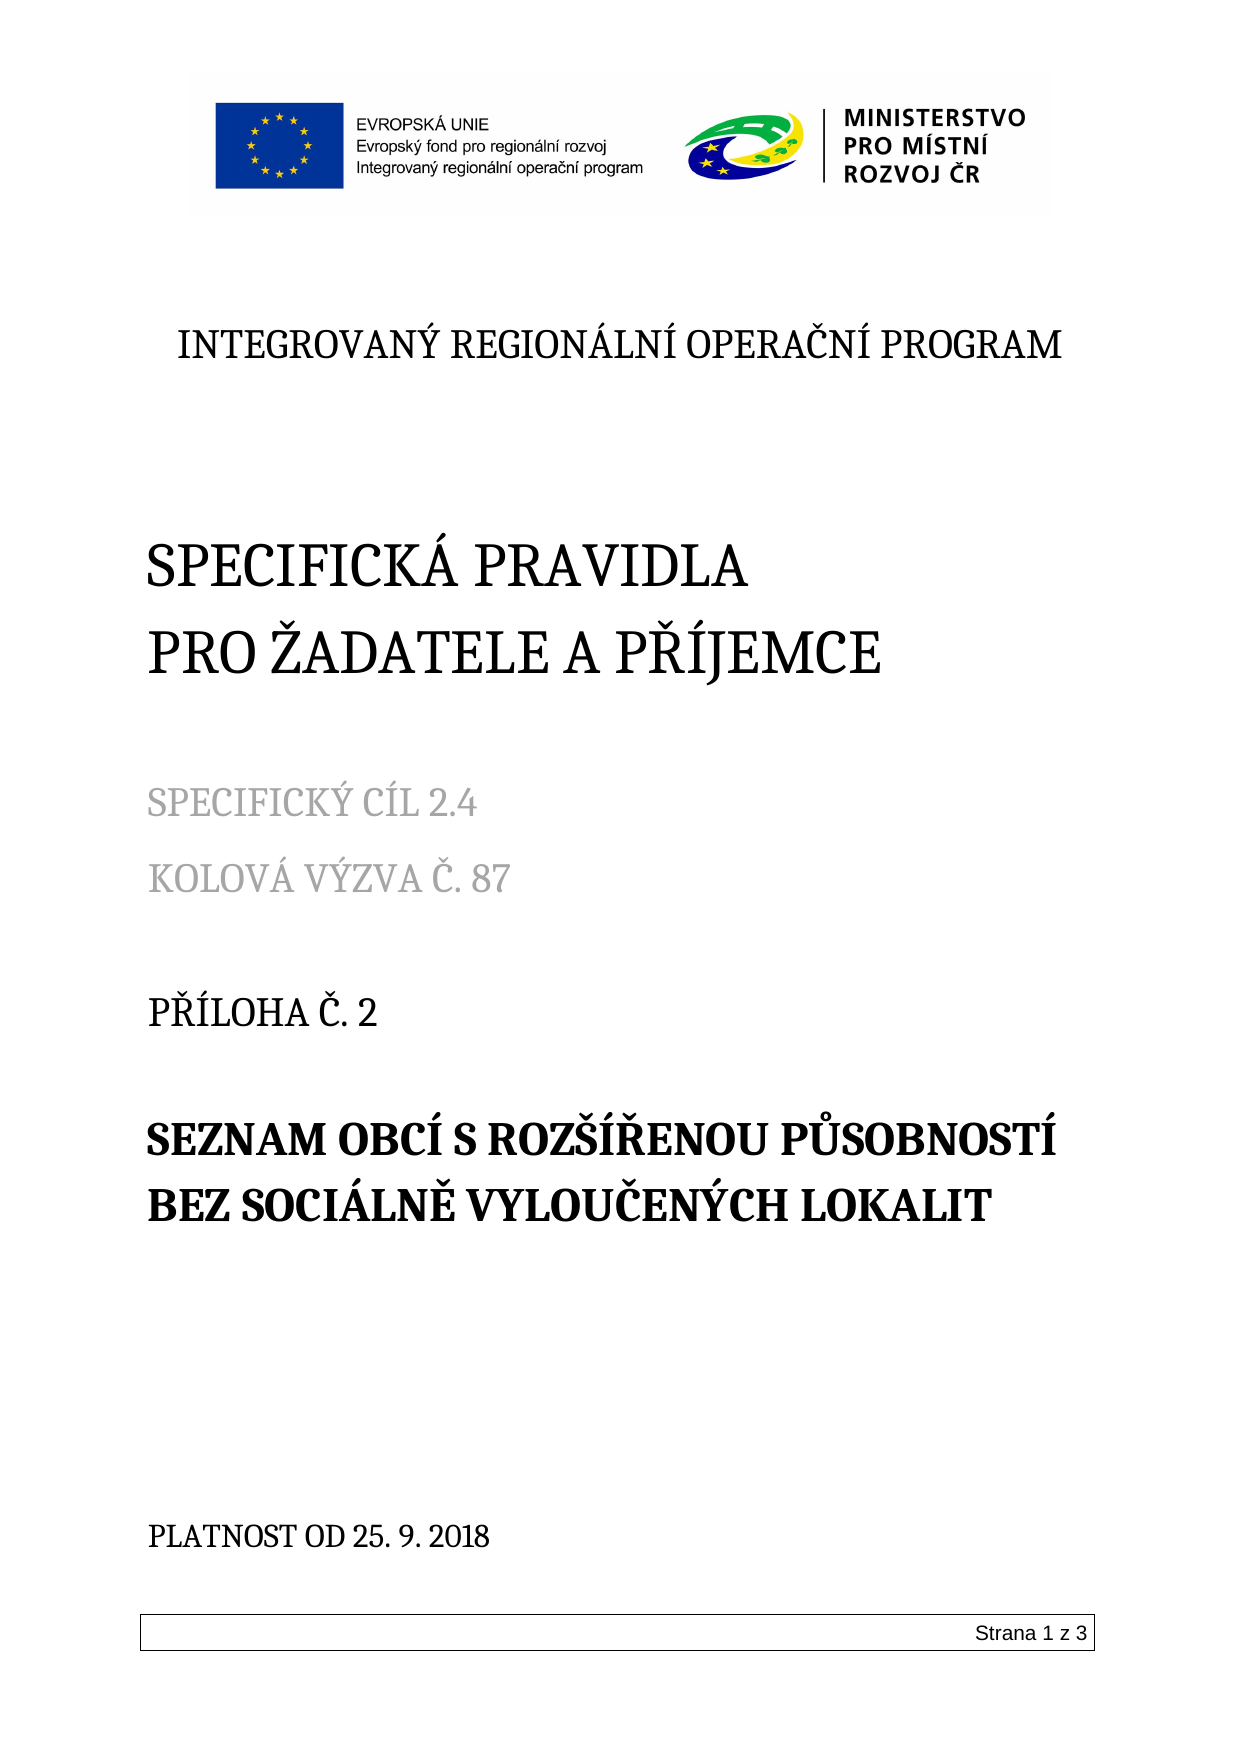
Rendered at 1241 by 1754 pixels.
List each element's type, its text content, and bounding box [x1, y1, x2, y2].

text kolová výzva č. 87 [148, 855, 1093, 903]
text PRO ŽADATELE A PŘÍJEMCE [148, 617, 1093, 689]
text bez sociálně vyloučených lokalit [148, 1178, 1093, 1233]
text PŘÍLOHA Č. 2 [148, 988, 1093, 1036]
text INTEGROVANÝ REGIONÁLNÍ OPERAČNÍ PROGRAM [148, 321, 1093, 369]
picture [187, 73, 1053, 217]
text pLATNOST OD 25. 9. 2018 [148, 1518, 1093, 1556]
text SPECIFICKÝ CÍL 2.4 [148, 779, 1093, 827]
text SPECIFICKÁ PRAVIDLA [148, 531, 1093, 602]
text seznam obcí s rozšířenou působností [148, 1112, 1093, 1167]
